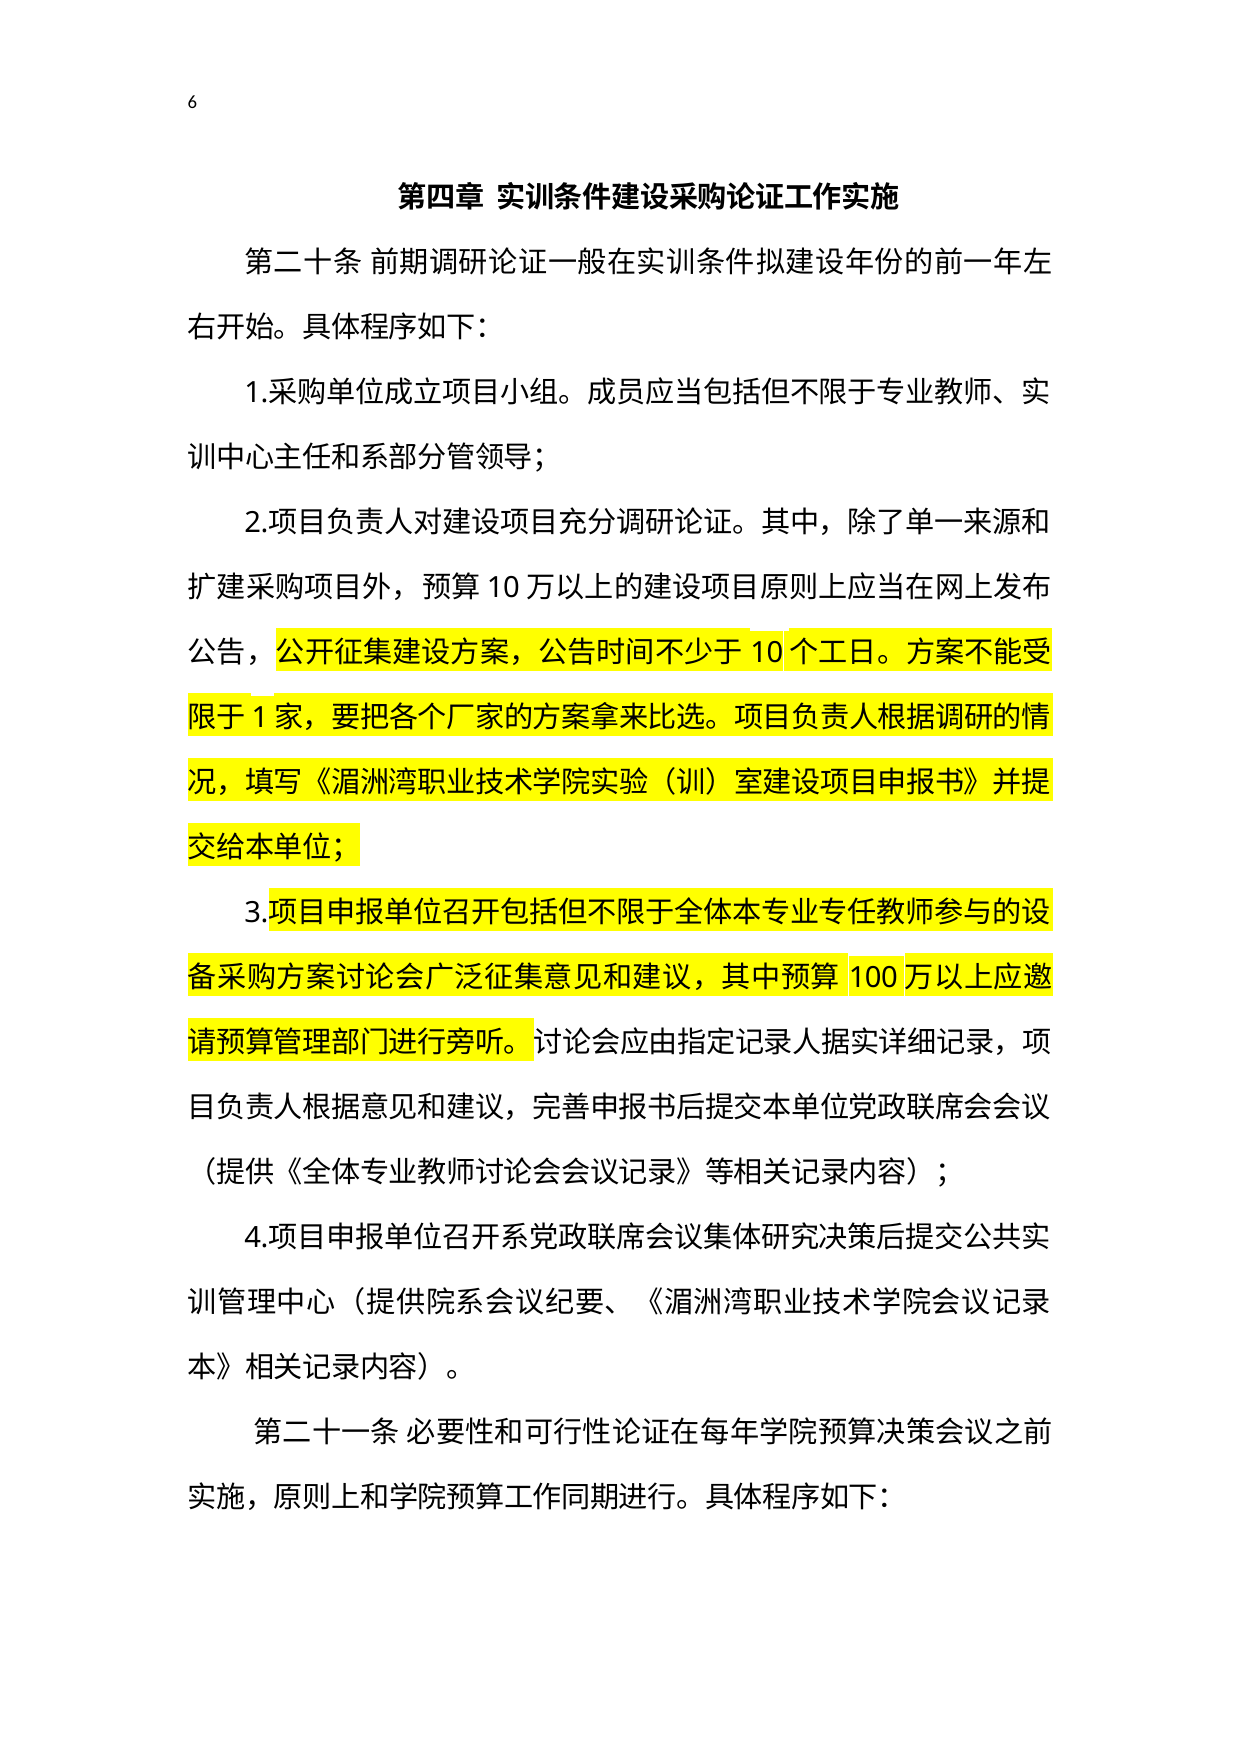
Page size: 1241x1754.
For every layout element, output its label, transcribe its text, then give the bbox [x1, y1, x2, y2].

text 1.采购单位成立项目小组。成员应当包括但不限于专业教师、实训中心主任和系部分管领导； [187, 357, 1053, 487]
text 第二十条 前期调研论证一般在实训条件拟建设年份的前一年左右开始。具体程序如下： [187, 227, 1053, 357]
text 第四章 实训条件建设采购论证工作实施 [187, 162, 1053, 227]
text 4.项目申报单位召开系党政联席会议集体研究决策后提交公共实训管理中心（提供院系会议纪要、《湄洲湾职业技术学院会议记录本》相关记录内容）。 [187, 1202, 1053, 1397]
text 2.项目负责人对建设项目充分调研论证。其中，除了单一来源和扩建采购项目外，预算10万以上的建设项目原则上应当在网上发布公告，公开征集建设方案，公告时间不少于10个工日。方案不能受限于1家，要把各个厂家的方案拿来比选。项目负责人根据调研的情况，填写《湄洲湾职业技术学院实验（训）室建设项目申报书》并提交给本单位； [187, 487, 1053, 877]
text 3.项目申报单位召开包括但不限于全体本专业专任教师参与的设备采购方案讨论会广泛征集意见和建议，其中预算100万以上应邀请预算管理部门进行旁听。讨论会应由指定记录人据实详细记录，项目负责人根据意见和建议，完善申报书后提交本单位党政联席会会议（提供《全体专业教师讨论会会议记录》等相关记录内容）； [187, 877, 1053, 1202]
text 第二十一条 必要性和可行性论证在每年学院预算决策会议之前实施，原则上和学院预算工作同期进行。具体程序如下： [187, 1397, 1053, 1527]
